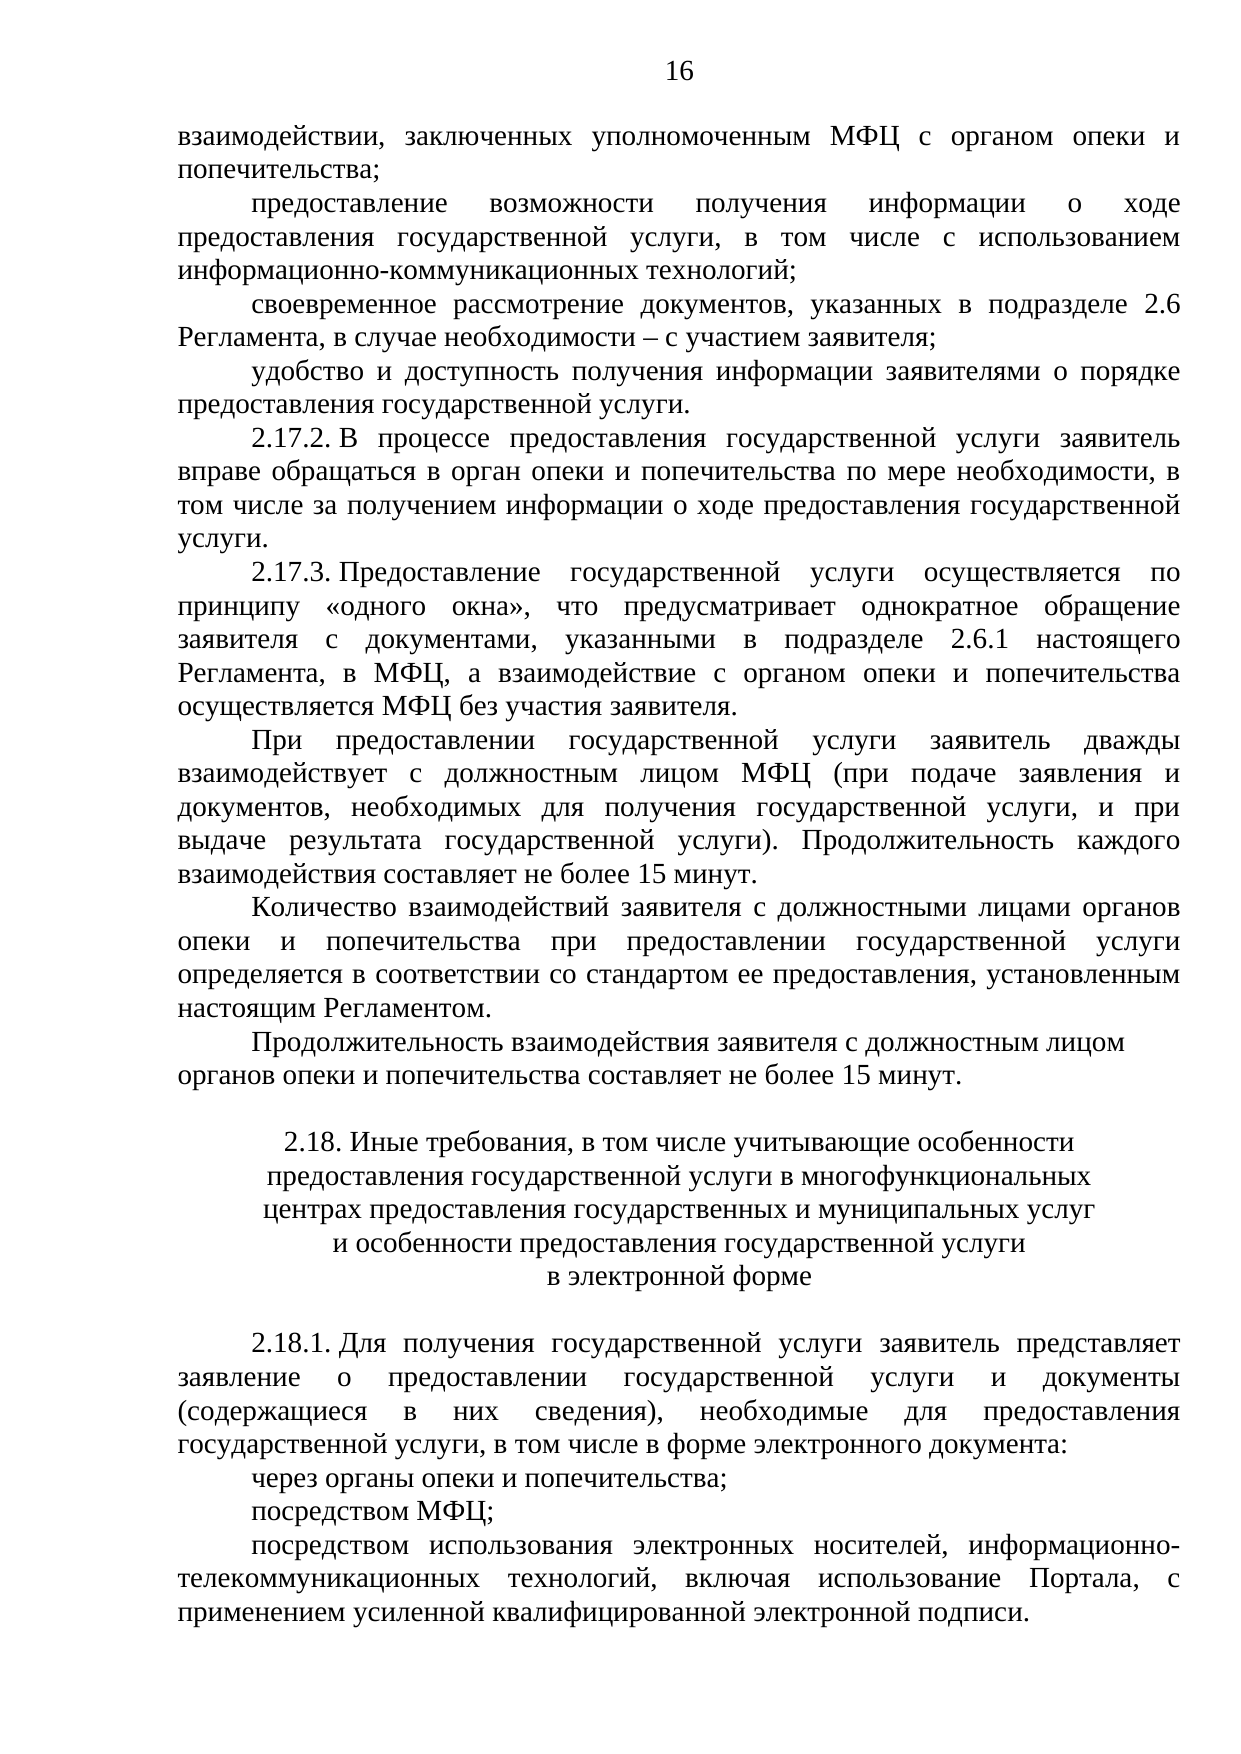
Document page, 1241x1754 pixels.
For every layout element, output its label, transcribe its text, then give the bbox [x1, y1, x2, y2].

text Продолжительность взаимодействия заявителя с должностным лицом органов опеки и попечительства составляет не более 15 минут. [177, 1024, 1181, 1091]
text посредством МФЦ; [177, 1493, 1181, 1527]
text и особенности предоставления государственной услуги [177, 1225, 1181, 1258]
text 2.18.1. Для получения государственной услуги заявитель представляет заявление о предоставлении государственной услуги и документы (содержащиеся в них сведения), необходимые для предоставления государственной услуги, в том числе в форме электронного документа: [177, 1326, 1181, 1460]
text 2.17.3. Предоставление государственной услуги осуществляется по принципу «одного окна», что предусматривает однократное обращение заявителя с документами, указанными в подразделе 2.6.1 настоящего Регламента, в МФЦ, а взаимодействие с органом опеки и попечительства осуществляется МФЦ без участия заявителя. [177, 554, 1181, 722]
text При предоставлении государственной услуги заявитель дважды взаимодействует с должностным лицом МФЦ (при подаче заявления и документов, необходимых для получения государственной услуги, и при выдаче результата государственной услуги). Продолжительность каждого взаимодействия составляет не более 15 минут. [177, 722, 1181, 889]
text 2.18. Иные требования, в том числе учитывающие особенности [177, 1124, 1181, 1158]
text предоставление возможности получения информации о ходе предоставления государственной услуги, в том числе с использованием информационно-коммуникационных технологий; [177, 185, 1181, 286]
text своевременное рассмотрение документов, указанных в подразделе 2.6 Регламента, в случае необходимости – с участием заявителя; [177, 286, 1181, 353]
text 2.17.2. В процессе предоставления государственной услуги заявитель вправе обращаться в орган опеки и попечительства по мере необходимости, в том числе за получением информации о ходе предоставления государственной услуги. [177, 420, 1181, 554]
text в электронной форме [177, 1258, 1181, 1292]
text через органы опеки и попечительства; [177, 1460, 1181, 1493]
text Количество взаимодействий заявителя с должностными лицами органов опеки и попечительства при предоставлении государственной услуги определяется в соответствии со стандартом ее предоставления, установленным настоящим Регламентом. [177, 889, 1181, 1024]
text удобство и доступность получения информации заявителями о порядке предоставления государственной услуги. [177, 353, 1181, 420]
text центрах предоставления государственных и муниципальных услуг [177, 1191, 1181, 1225]
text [177, 118, 1181, 185]
text посредством использования электронных носителей, информационно-телекоммуникационных технологий, включая использование Портала, с применением усиленной квалифицированной электронной подписи. [177, 1527, 1181, 1627]
text предоставления государственной услуги в многофункциональных [177, 1158, 1181, 1191]
